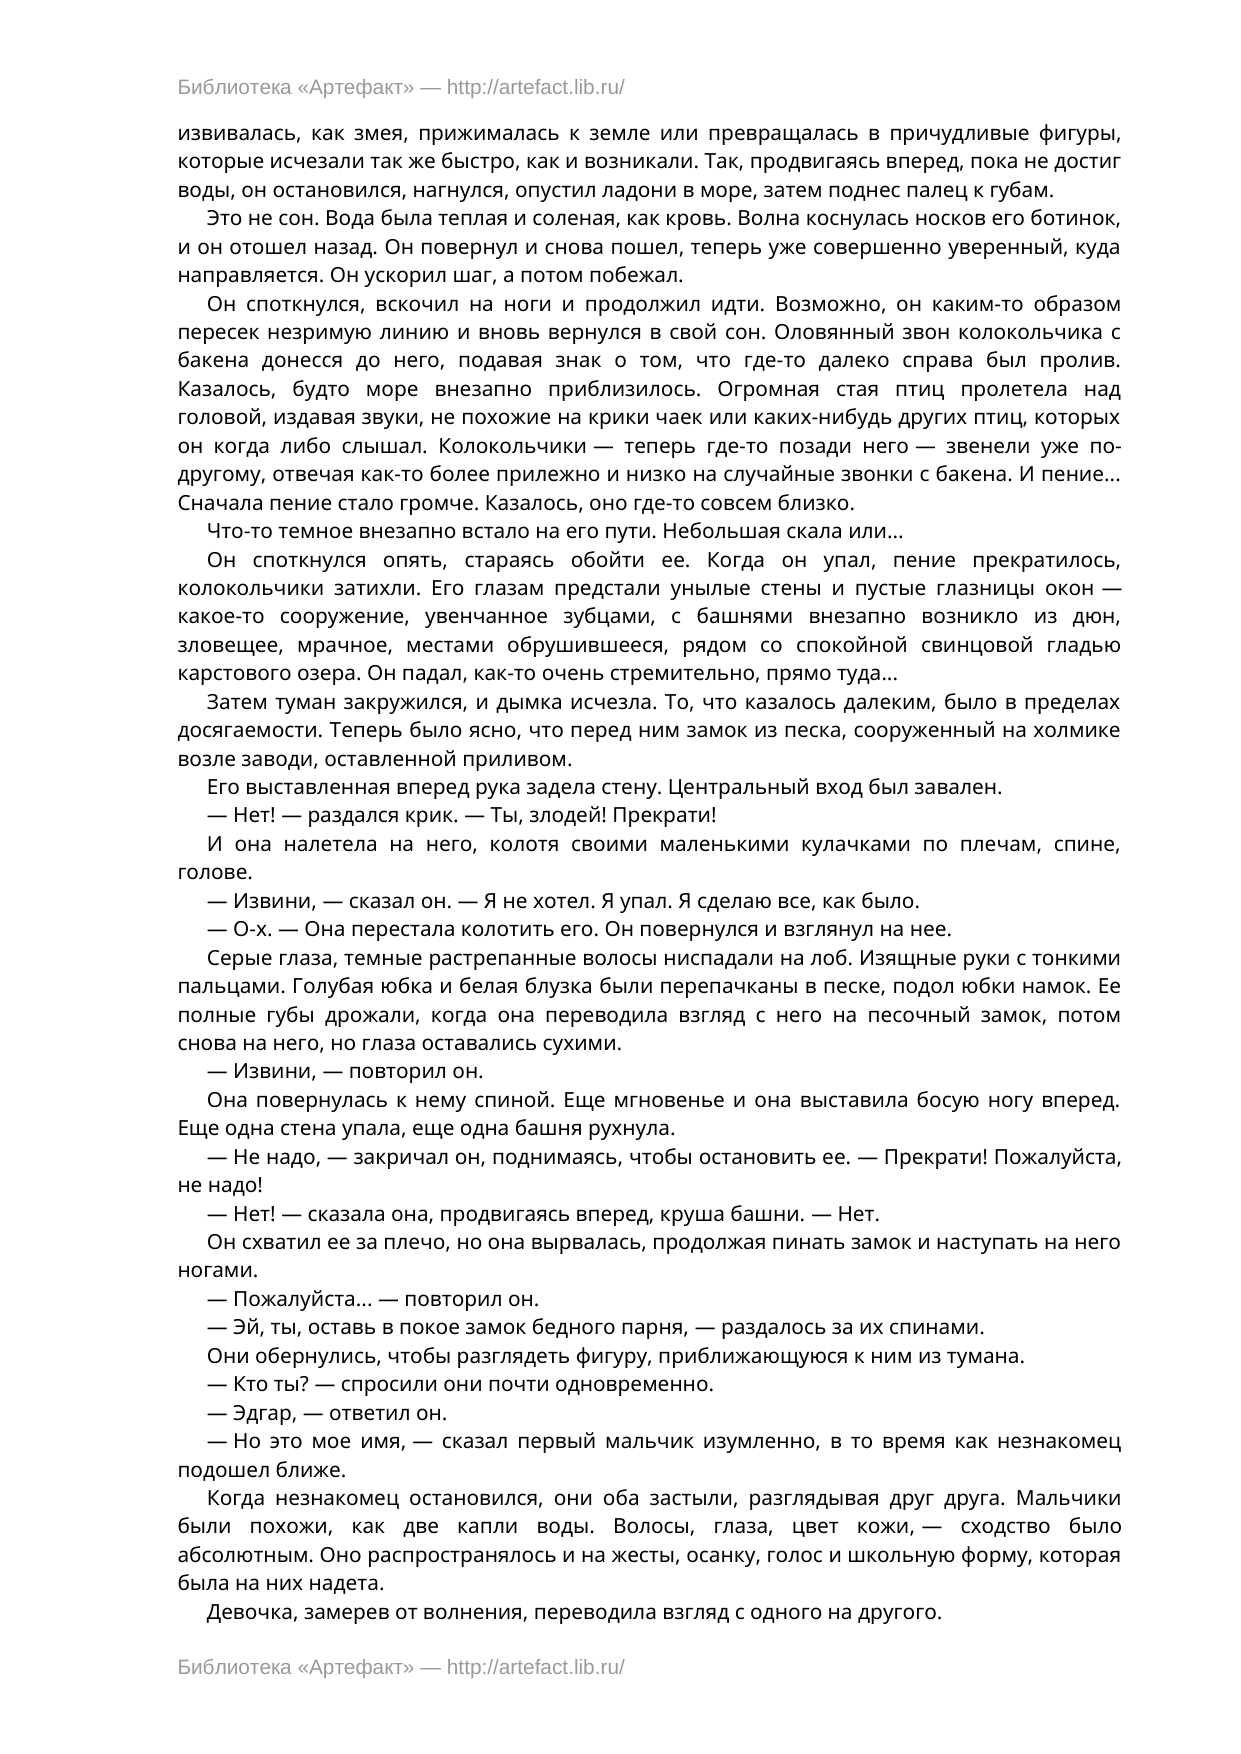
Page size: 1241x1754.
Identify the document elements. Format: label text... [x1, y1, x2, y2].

text Это не сон. Вода была теплая и соленая, как кровь. Волна коснулась носков его ботинок, и он отошел назад. Он повернул и снова пошел, теперь уже совершенно уверенный, куда направляется. Он ускорил шаг, а потом побежал. [177, 203, 1122, 289]
text — Извини, — сказал он. — Я не хотел. Я упал. Я сделаю все, как было. [177, 886, 1122, 914]
text Серые глаза, темные растрепанные волосы ниспадали на лоб. Изящные руки с тонкими пальцами. Голубая юбка и белая блузка были перепачканы в песке, подол юбки намок. Ее полные губы дрожали, когда она переводила взгляд с него на песочный замок, потом снова на него, но глаза оставались сухими. [177, 943, 1122, 1057]
text Они обернулись, чтобы разглядеть фигуру, приближающуюся к ним из тумана. [177, 1341, 1122, 1369]
text Она повернулась к нему спиной. Еще мгновенье и она выставила босую ногу вперед. Еще одна стена упала, еще одна башня рухнула. [177, 1085, 1122, 1142]
text — Не надо, — закричал он, поднимаясь, чтобы остановить ее. — Прекрати! Пожалуйста, не надо! [177, 1142, 1122, 1199]
text — Нет! — раздался крик. — Ты, злодей! Прекрати! [177, 801, 1122, 829]
text Девочка, замерев от волнения, переводила взгляд с одного на другого. [177, 1597, 1122, 1625]
text — О-х. — Она перестала колотить его. Он повернулся и взглянул на нее. [177, 914, 1122, 943]
text И она налетела на него, колотя своими маленькими кулачками по плечам, спине, голове. [177, 829, 1122, 886]
text — Эй, ты, оставь в покое замок бедного парня, — раздалось за их спинами. [177, 1312, 1122, 1341]
text Он схватил ее за плечо, но она вырвалась, продолжая пинать замок и наступать на него ногами. [177, 1227, 1122, 1284]
text — Эдгар, — ответил он. [177, 1398, 1122, 1426]
text Он споткнулся опять, стараясь обойти ее. Когда он упал, пение прекратилось, колокольчики затихли. Его глазам предстали унылые стены и пустые глазницы окон — какое-то сооружение, увенчанное зубцами, с башнями внезапно возникло из дюн, зловещее, мрачное, местами обрушившееся, рядом со спокойной свинцовой гладью карстового озера. Он падал, как-то очень стремительно, прямо туда... [177, 545, 1122, 687]
text — Пожалуйста... — повторил он. [177, 1284, 1122, 1312]
text Он споткнулся, вскочил на ноги и продолжил идти. Возможно, он каким-то образом пересек незримую линию и вновь вернулся в свой сон. Оловянный звон колокольчика с бакена донесся до него, подавая знак о том, что где-то далеко справа был пролив. Казалось, будто море внезапно приблизилось. Огромная стая птиц пролетела над головой, издавая звуки, не похожие на крики чаек или каких-нибудь других птиц, которых он когда либо слышал. Колокольчики — теперь где-то позади него — звенели уже по-другому, отвечая как-то более прилежно и низко на случайные звонки с бакена. И пение... Сначала пение стало громче. Казалось, оно где-то совсем близко. [177, 289, 1122, 516]
text — Но это мое имя, — сказал первый мальчик изумленно, в то время как незнакомец подошел ближе. [177, 1426, 1122, 1483]
text Его выставленная вперед рука задела стену. Центральный вход был завален. [177, 772, 1122, 801]
text — Извини, — повторил он. [177, 1057, 1122, 1085]
text — Нет! — сказала она, продвигаясь вперед, круша башни. — Нет. [177, 1199, 1122, 1227]
text Что-то темное внезапно встало на его пути. Небольшая скала или... [177, 516, 1122, 545]
text — Кто ты? — спросили они почти одновременно. [177, 1369, 1122, 1398]
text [177, 118, 1122, 203]
text Когда незнакомец остановился, они оба застыли, разглядывая друг друга. Мальчики были похожи, как две капли воды. Волосы, глаза, цвет кожи, — сходство было абсолютным. Оно распространялось и на жесты, осанку, голос и школьную форму, которая была на них надета. [177, 1483, 1122, 1597]
text Затем туман закружился, и дымка исчезла. То, что казалось далеким, было в пределах досягаемости. Теперь было ясно, что перед ним замок из песка, сооруженный на холмике возле заводи, оставленной приливом. [177, 687, 1122, 772]
